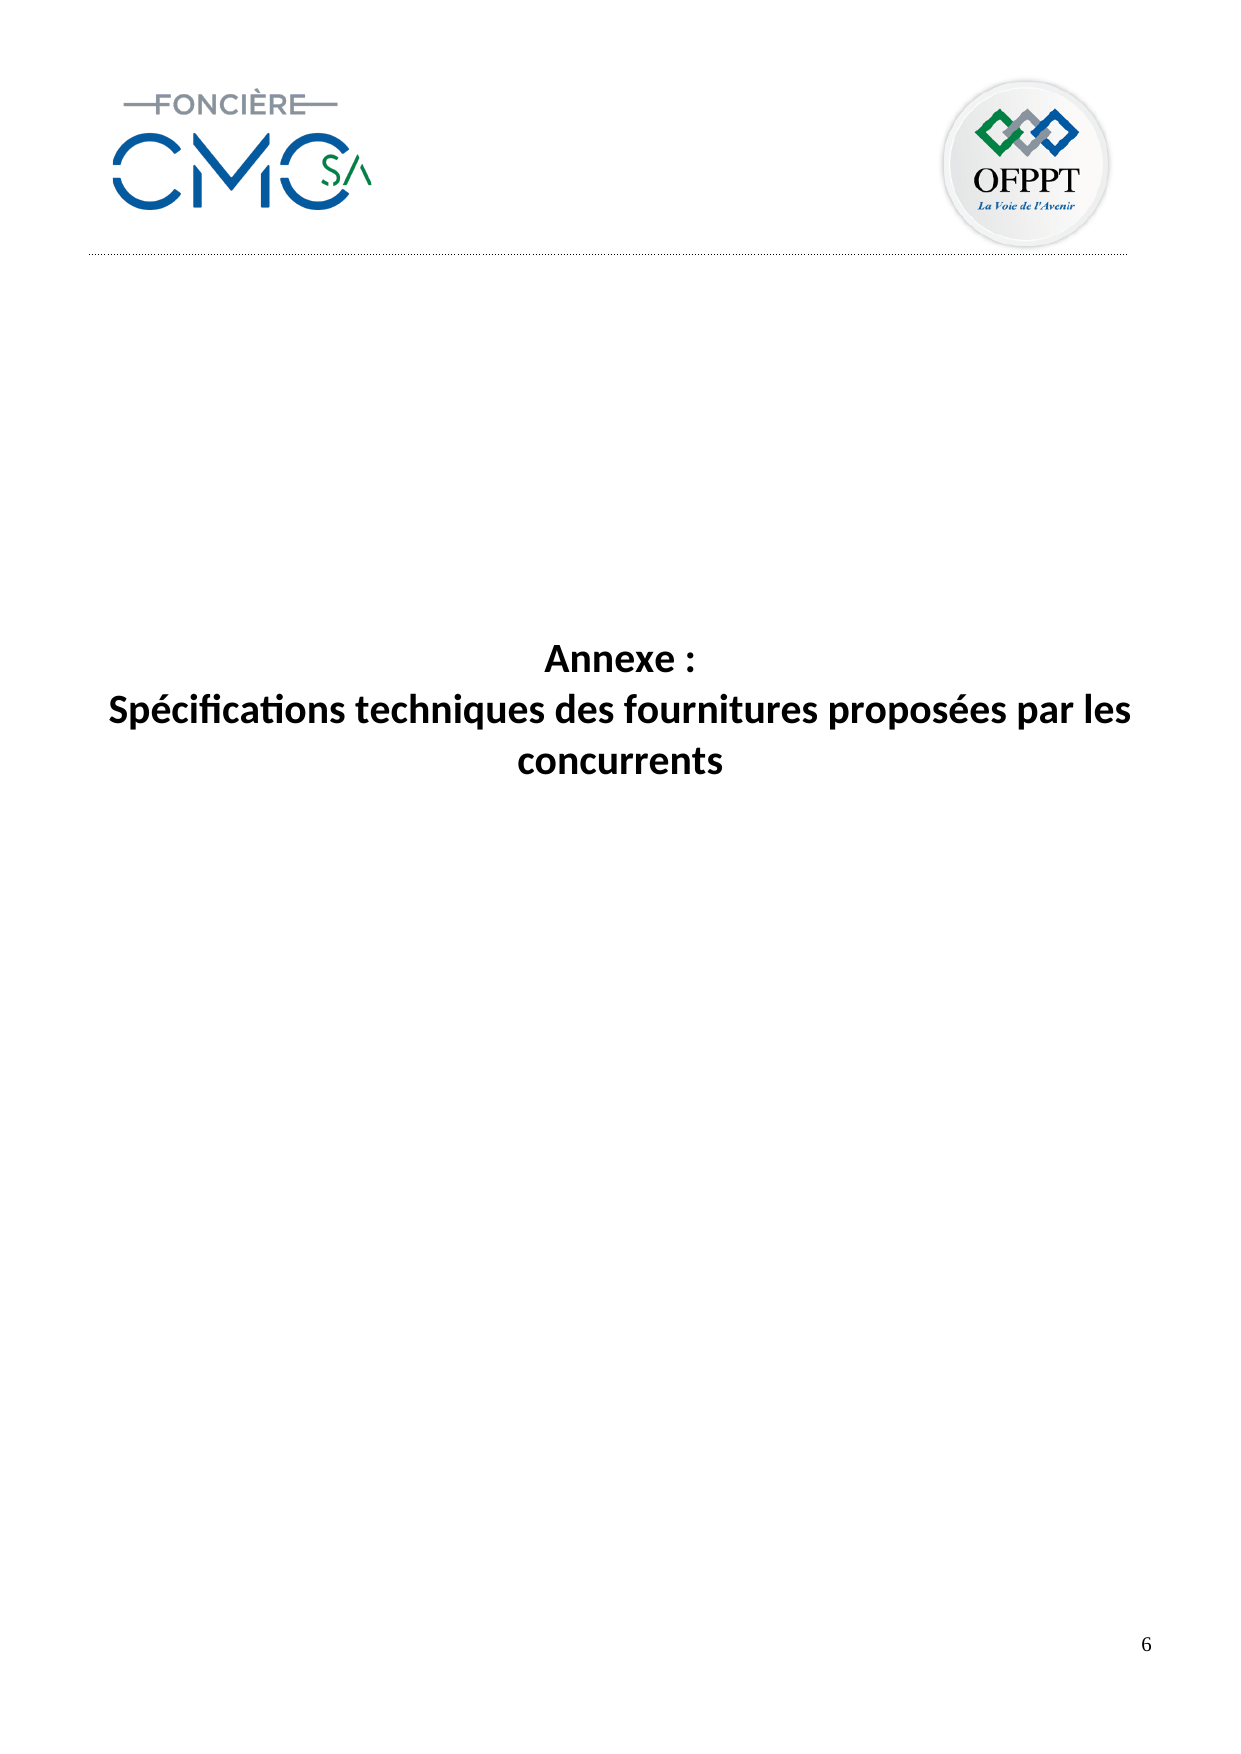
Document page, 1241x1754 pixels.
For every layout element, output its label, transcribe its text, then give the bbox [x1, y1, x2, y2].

picture [935, 73, 1116, 254]
text Annexe : [89, 632, 1152, 683]
text Spécifications techniques des fournitures proposées par les concurrents [89, 683, 1152, 785]
picture [112, 88, 372, 210]
